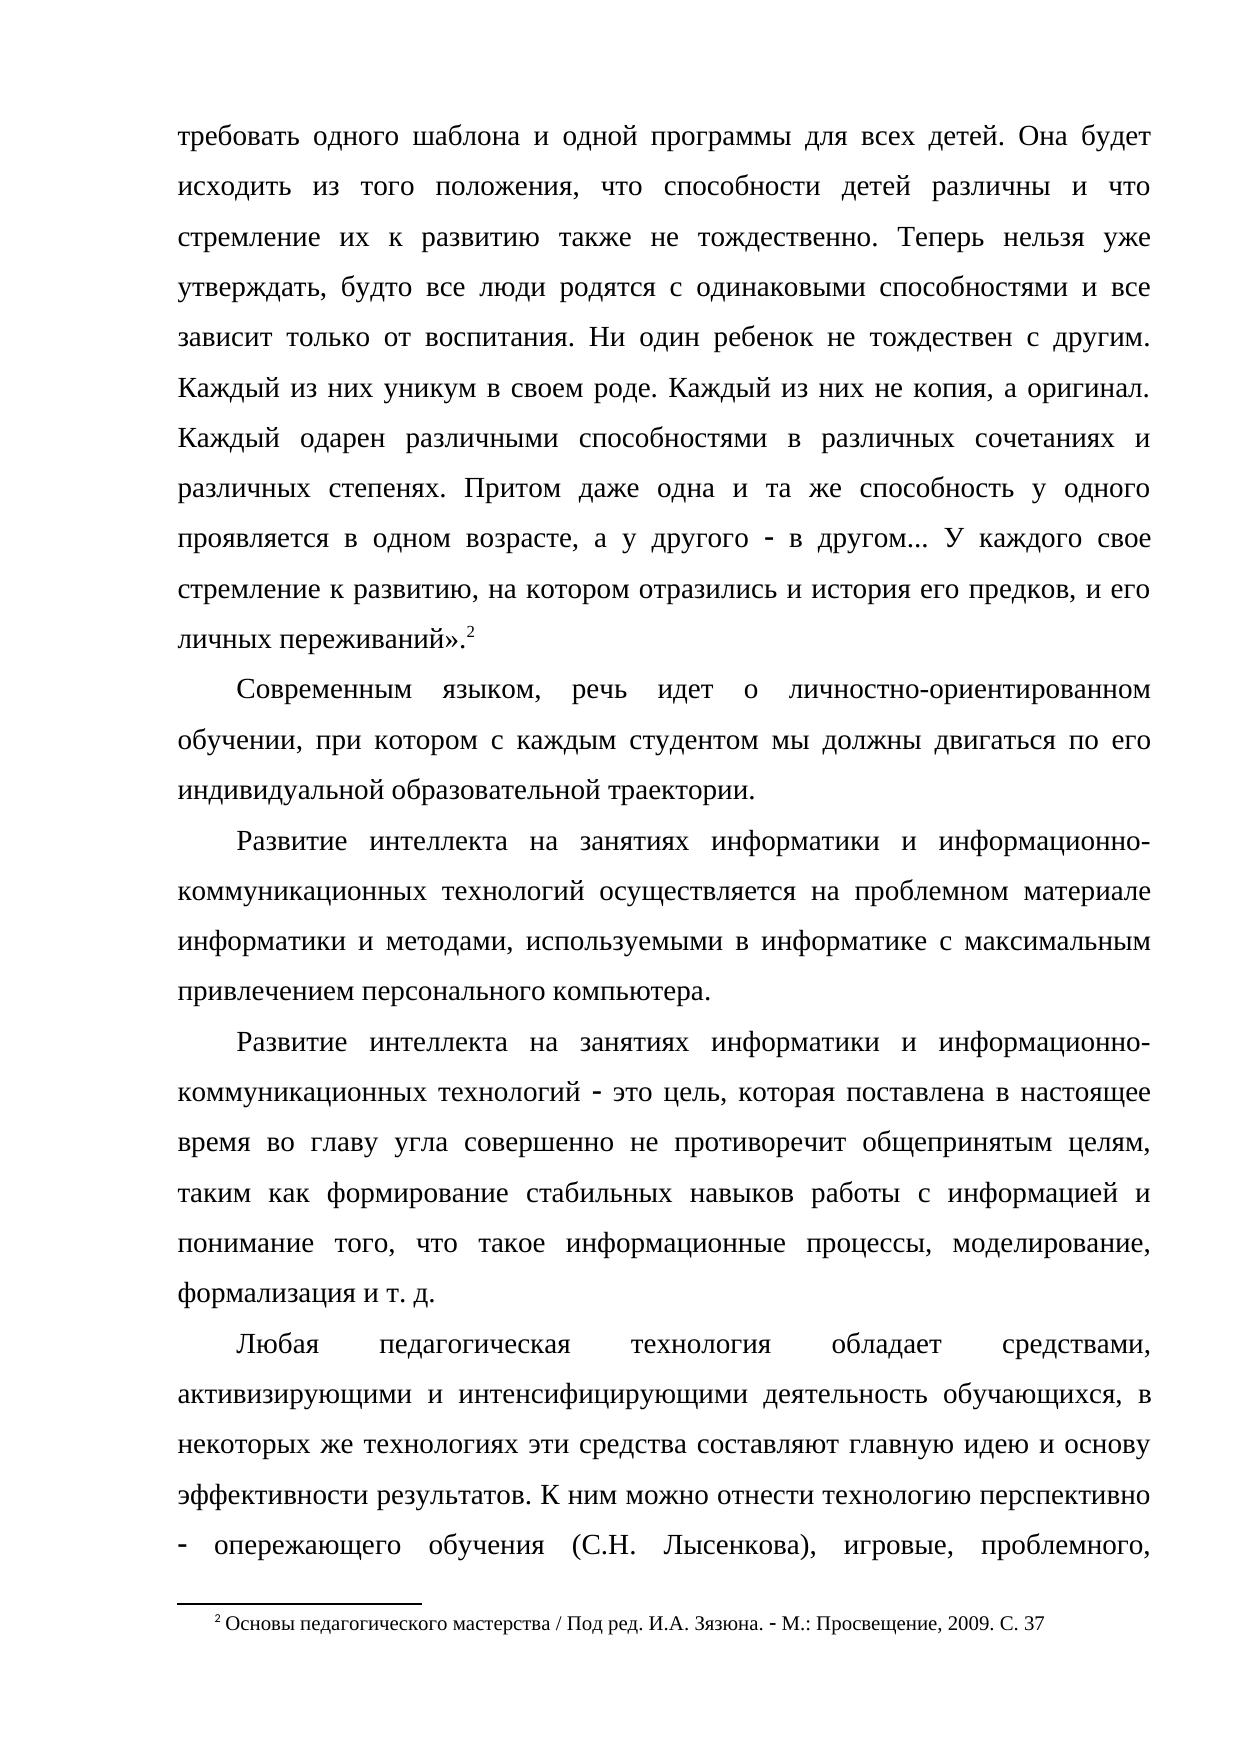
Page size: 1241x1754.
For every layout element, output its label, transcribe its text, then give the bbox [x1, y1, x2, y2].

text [177, 118, 1152, 655]
text Современным языком, речь идет о личностно-ориентированном обучении, при котором с каждым студентом мы должны двигаться по его индивидуальной образовательной траектории. [177, 672, 1152, 806]
text Развитие интеллекта на занятиях информатики и информационно-коммуникационных технологий осуществляется на проблемном материале информатики и методами, используемыми в информатике с максимальным привлечением персонального компьютера. [177, 823, 1152, 1007]
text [177, 1326, 1152, 1561]
text Развитие интеллекта на занятиях информатики и информационно-коммуникационных технологий это цель, которая поставлена в настоящее время во главу угла совершенно не противоречит общепринятым целям, таким как формирование стабильных навыков работы с информацией и понимание того, что такое информационные процессы, моделирование, формализация и т. д. [177, 1024, 1152, 1309]
